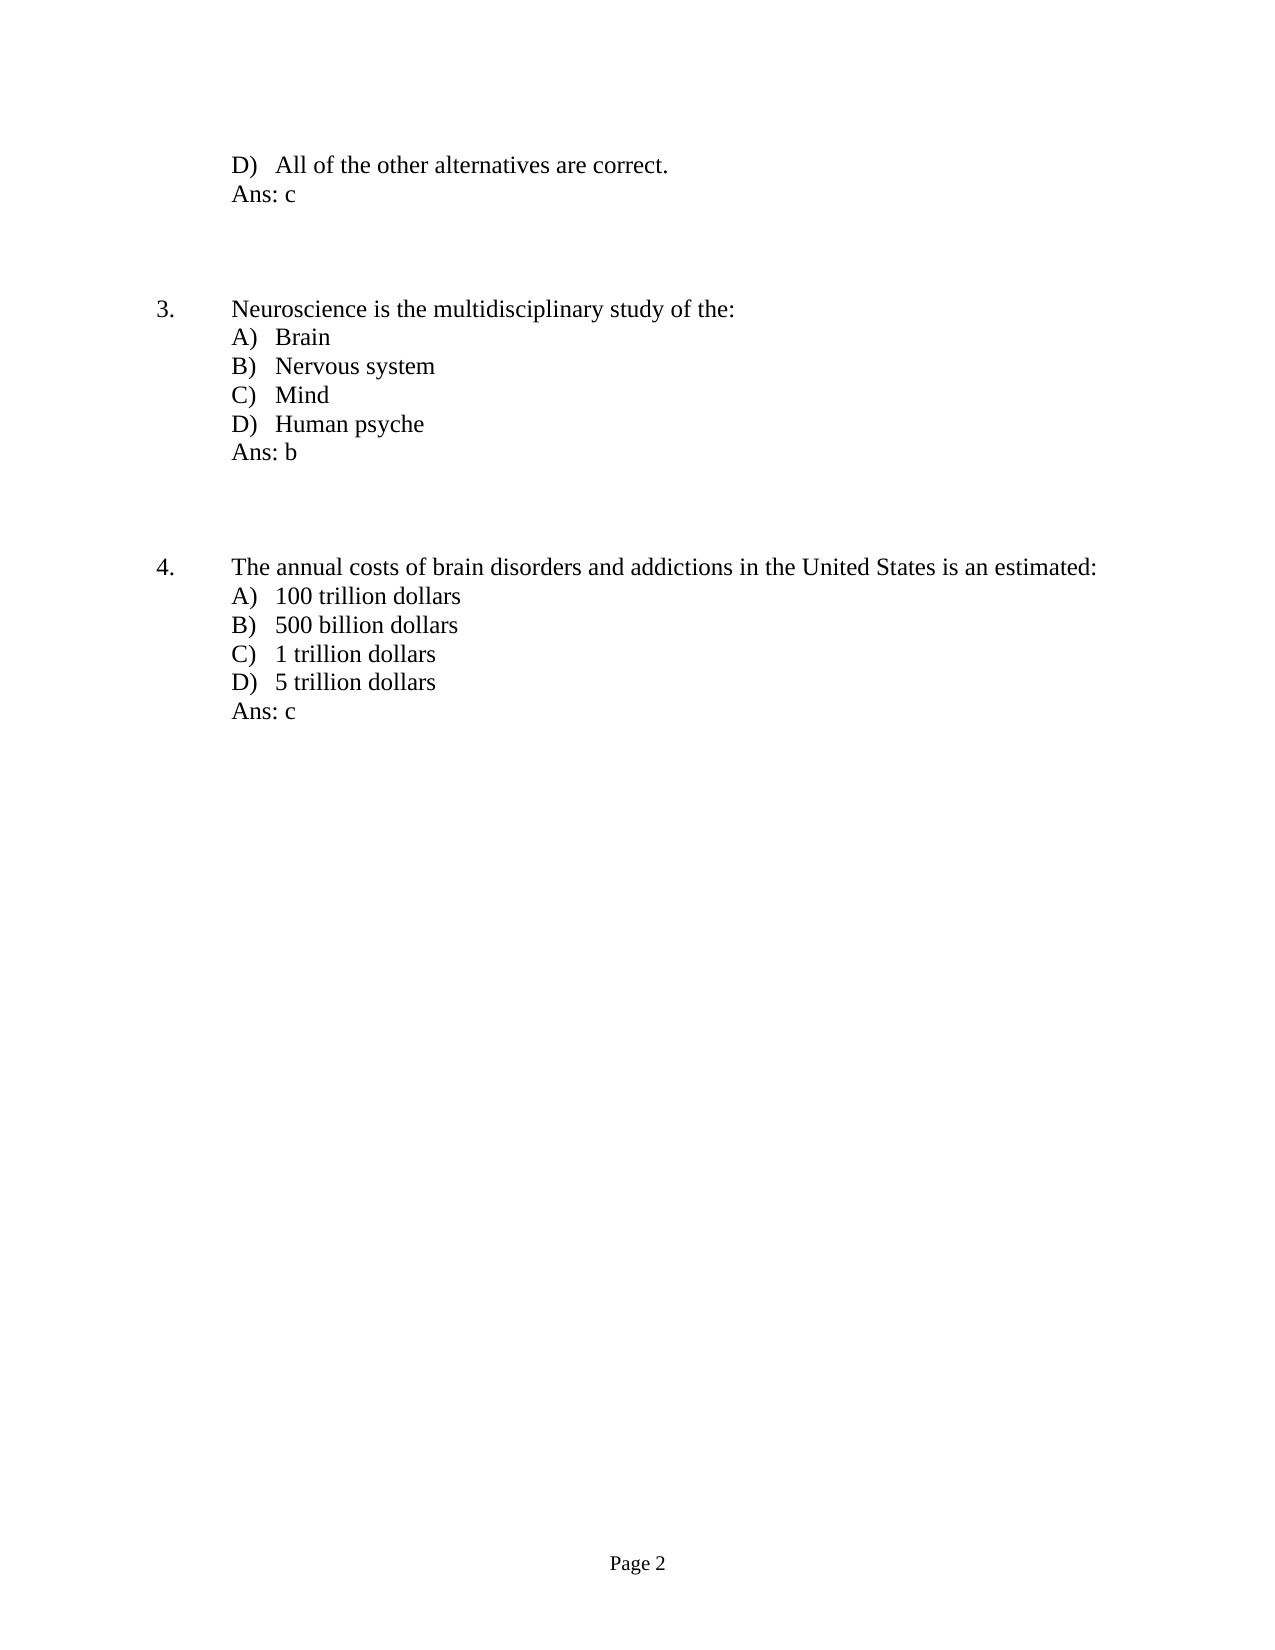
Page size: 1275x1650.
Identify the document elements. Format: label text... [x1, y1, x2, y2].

text C) 1 trillion dollars [231, 639, 1125, 667]
text D) 5 trillion dollars [231, 667, 1125, 696]
text D) Human psyche [231, 409, 1125, 437]
text B) 500 billion dollars [231, 610, 1125, 639]
text A) 100 trillion dollars [231, 581, 1125, 610]
text 4. The annual costs of brain disorders and addictions in the United States is an estimated: [156, 552, 1125, 581]
text A) Brain [231, 322, 1125, 351]
text D) All of the other alternatives are correct. [231, 150, 1125, 179]
text B) Nervous system [231, 351, 1125, 380]
text C) Mind [231, 380, 1125, 409]
text Ans: c [231, 696, 1125, 725]
text 3. Neuroscience is the multidisciplinary study of the: [156, 294, 1125, 322]
text Ans: b [231, 437, 1125, 466]
text Ans: c [231, 179, 1125, 207]
